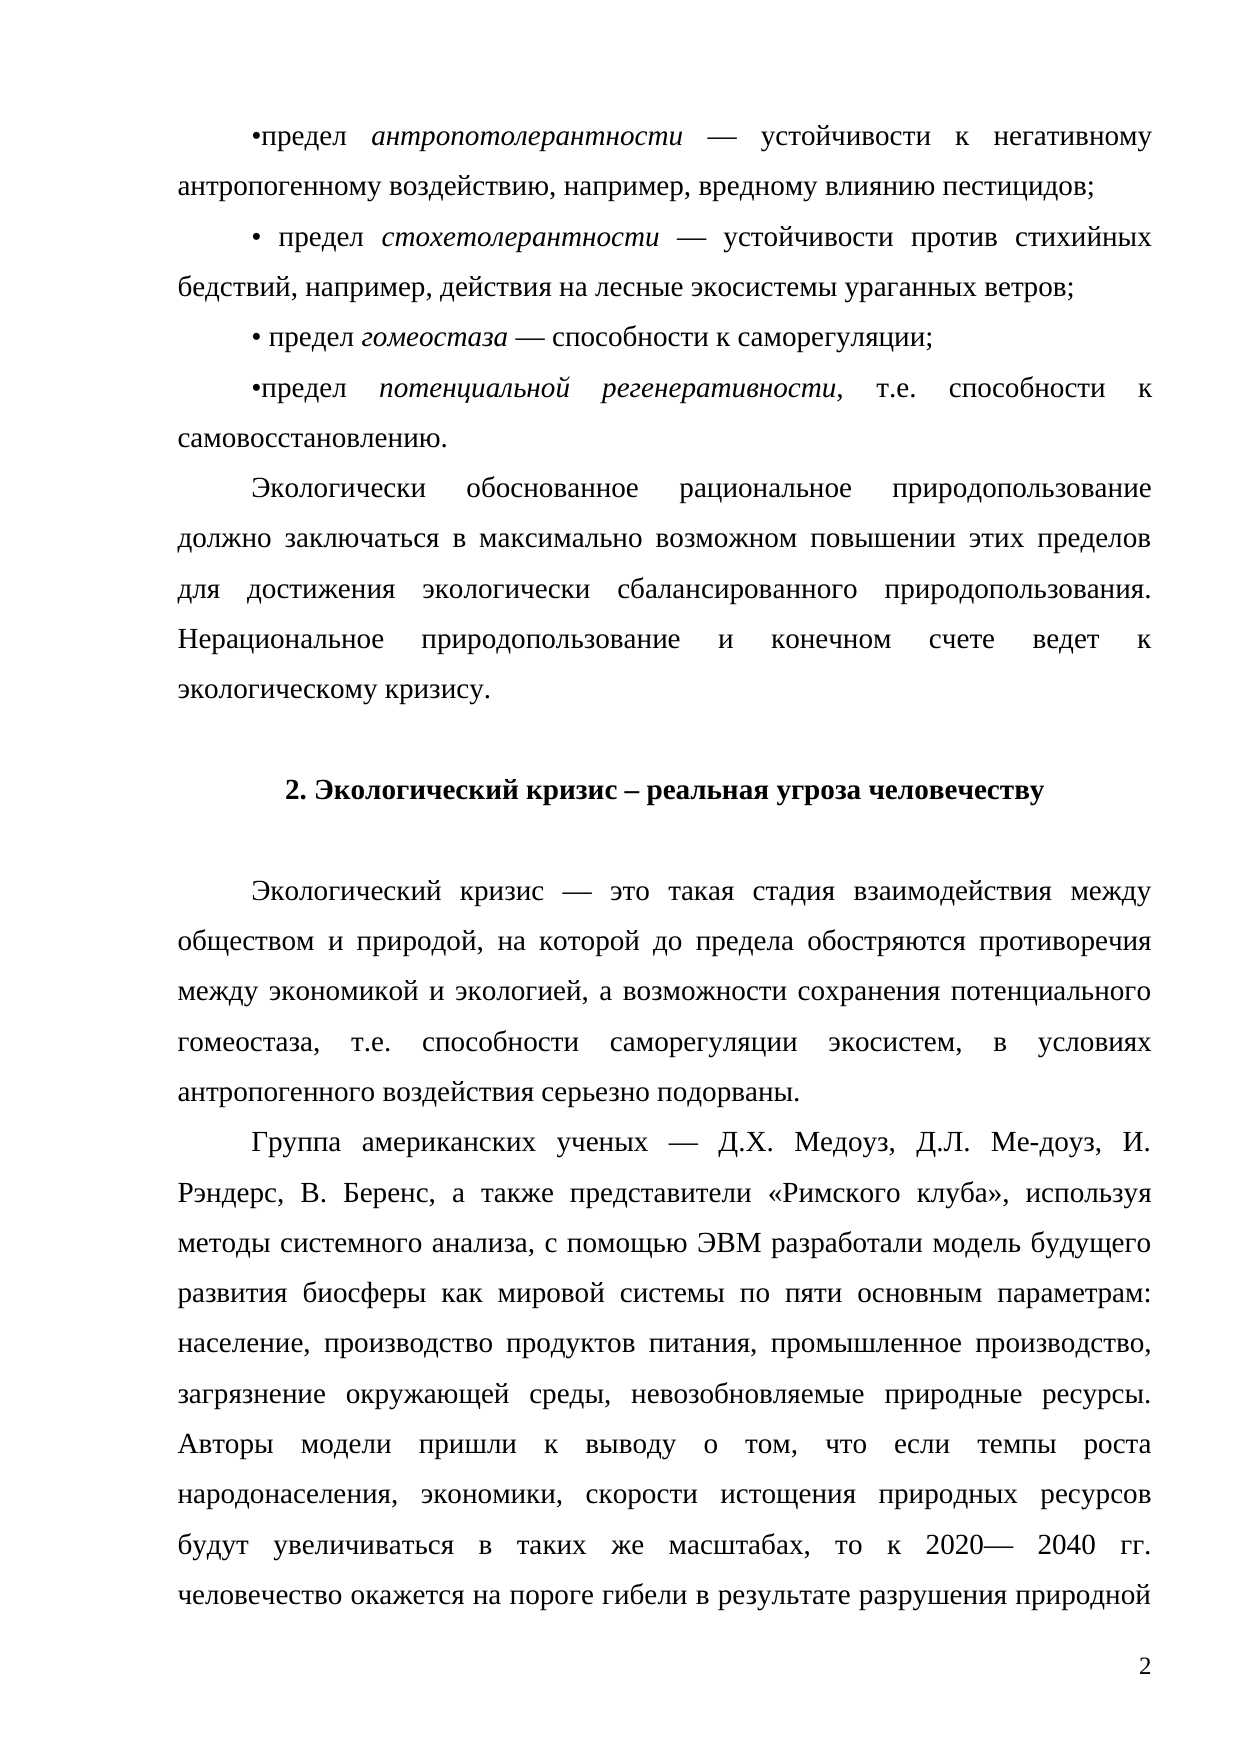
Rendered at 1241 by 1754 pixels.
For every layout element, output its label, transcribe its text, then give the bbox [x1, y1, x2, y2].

text • предел гомеостаза — способности к саморегуляции; [177, 319, 1152, 353]
text 2. Экологический кризис – реальная угроза человечеству [177, 772, 1152, 806]
text Экологически обоснованное рациональное природопользование должно заключаться в максимально возможном повышении этих пределов для достижения экологически сбалансированного природопользования. Нерациональное природопользование и конечном счете ведет к экологическому кризису. [177, 470, 1152, 705]
text •предел антропотолерантности — устойчивости к негативному антропогенному воздействию, например, вредному влиянию пестицидов; [177, 118, 1152, 202]
text •предел потенциальной регенеративности, т.е. способности к самовосстановлению. [177, 370, 1152, 453]
text Экологический кризис — это такая стадия взаимодействия между обществом и природой, на которой до предела обостряются противоречия между экономикой и экологией, а возможности сохранения потенциального гомеостаза, т.е. способности саморегуляции экосистем, в условиях антропогенного воздействия серьезно подорваны. [177, 873, 1152, 1108]
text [177, 1124, 1152, 1611]
text • предел стохетолерантности — устойчивости против стихийных бедствий, например, действия на лесные экосистемы ураганных ветров; [177, 219, 1152, 303]
